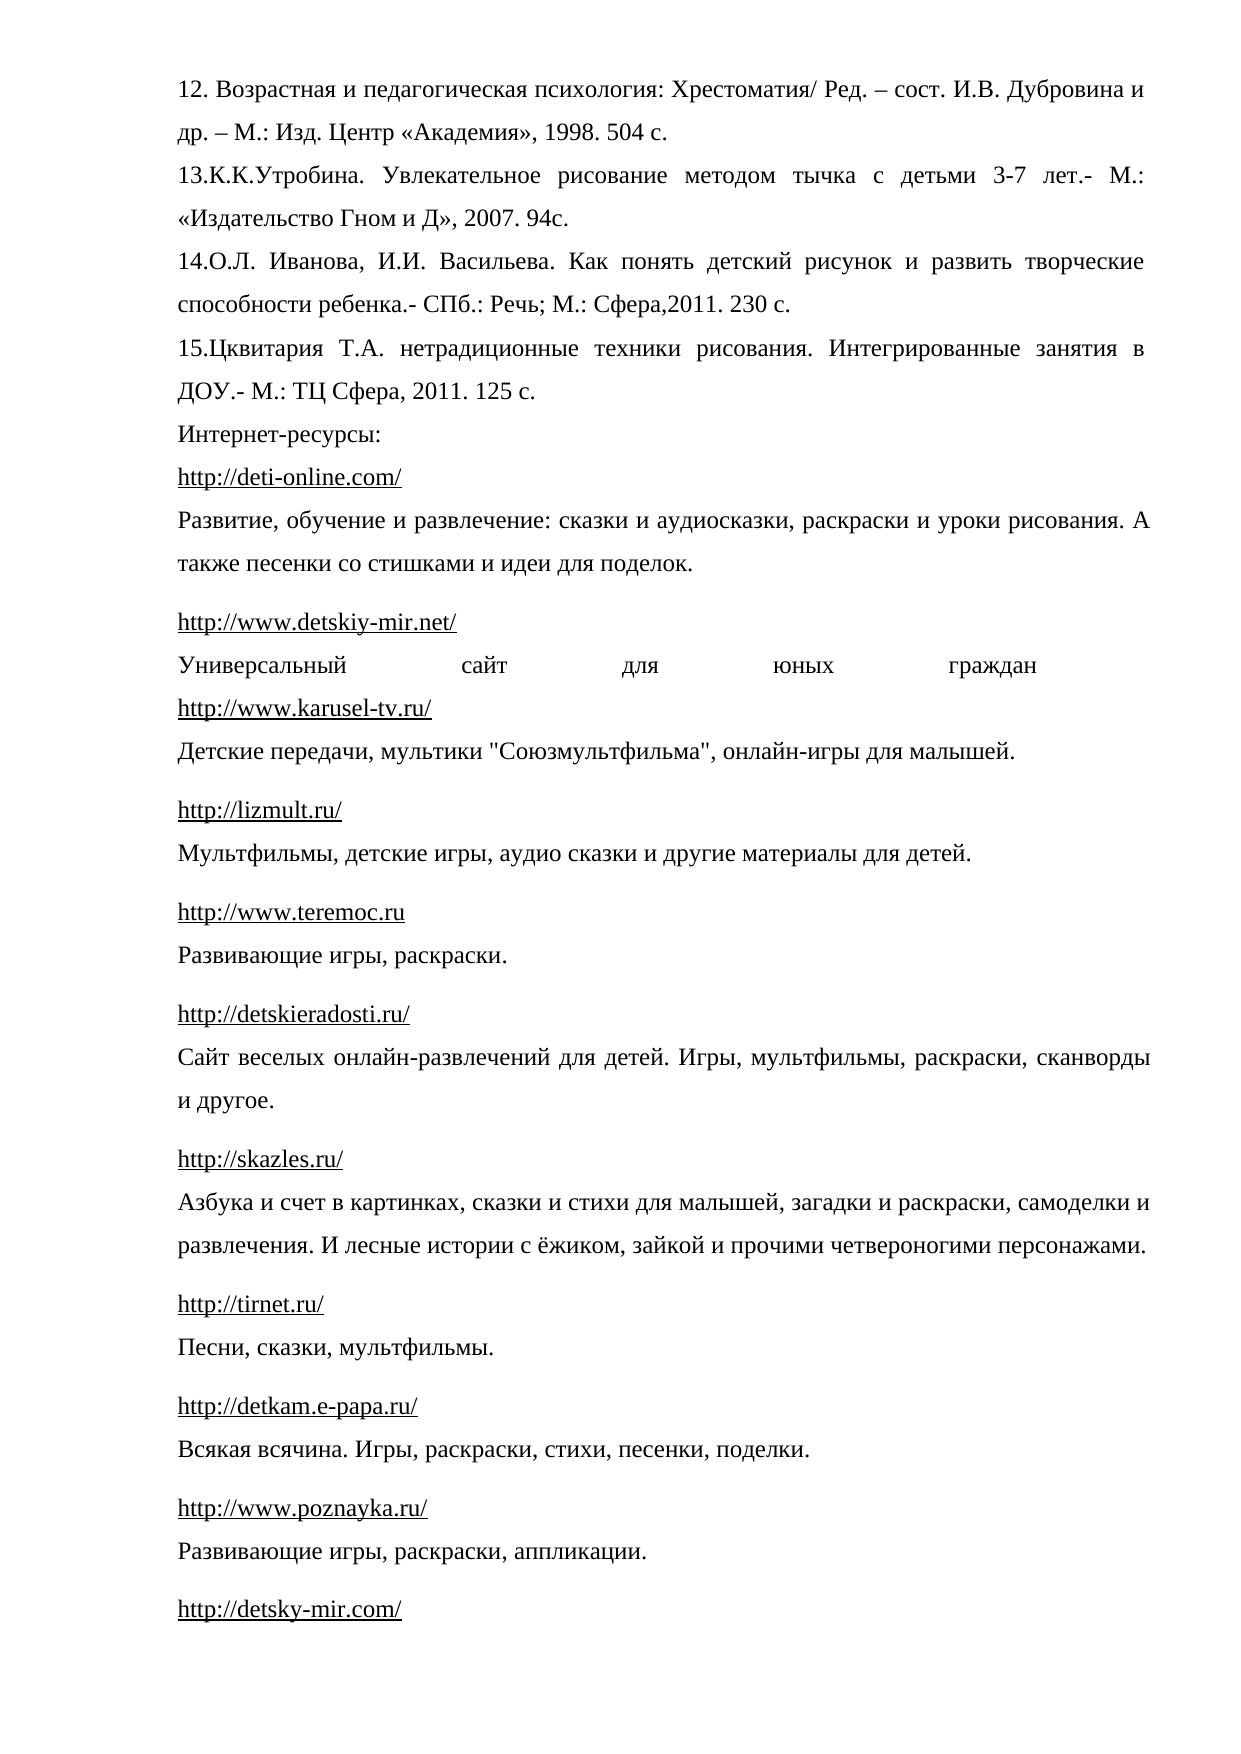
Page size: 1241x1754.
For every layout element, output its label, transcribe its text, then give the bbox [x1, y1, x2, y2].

text http://lizmult.ru/ Мультфильмы, детские игры, аудио сказки и другие материалы для детей. [177, 795, 1152, 867]
text http://www.teremoc.ru Развивающие игры, раскраски. [177, 897, 1152, 969]
text 14.О.Л. Иванова, И.И. Васильева. Как понять детский рисунок и развить творческие способности ребенка.- СПб.: Речь; М.: Сфера,2011. 230 с. [177, 246, 1146, 318]
text http://skazles.ru/ Азбука и счет в картинках, сказки и стихи для малышей, загадки и раскраски, самоделки и развлечения. И лесные истории с ёжиком, зайкой и прочими четвероногими персонажами. [177, 1144, 1152, 1259]
text http://www.poznayka.ru/ Развивающие игры, раскраски, аппликации. [177, 1493, 1152, 1564]
text http://tirnet.ru/ Песни, сказки, мультфильмы. [177, 1289, 1152, 1361]
text Интернет-ресурсы: [177, 419, 1152, 448]
text http://detskieradosti.ru/ Сайт веселых онлайн-развлечений для детей. Игры, мультфильмы, раскраски, сканворды и другое. [177, 999, 1152, 1114]
text 12. Возрастная и педагогическая психология: Хрестоматия/ Ред. – сост. И.В. Дубровина и др. – М.: Изд. Центр «Академия», 1998. 504 с. [177, 74, 1146, 146]
text 13.К.К.Утробина. Увлекательное рисование методом тычка с детьми 3-7 лет.- М.: «Издательство Гном и Д», 2007. 94с. [177, 160, 1146, 232]
text http://deti-online.com/ Развитие, обучение и развлечение: сказки и аудиосказки, раскраски и уроки рисования. А также песенки со стишками и идеи для поделок. [177, 462, 1152, 577]
text http://detsky-mir.com/ [177, 1594, 1152, 1623]
text http://detkam.e-papa.ru/ Всякая всячина. Игры, раскраски, стихи, песенки, поделки. [177, 1391, 1152, 1463]
text http://www.detskiy-mir.net/ Универсальный сайт для юных граждан http://www.karusel-tv.ru/ Детские передачи, мультики "Союзмультфильма", онлайн-игры для малышей. [177, 607, 1152, 765]
text 15.Цквитария Т.А. нетрадиционные техники рисования. Интегрированные занятия в ДОУ.- М.: ТЦ Сфера, 2011. 125 с. [177, 333, 1146, 404]
